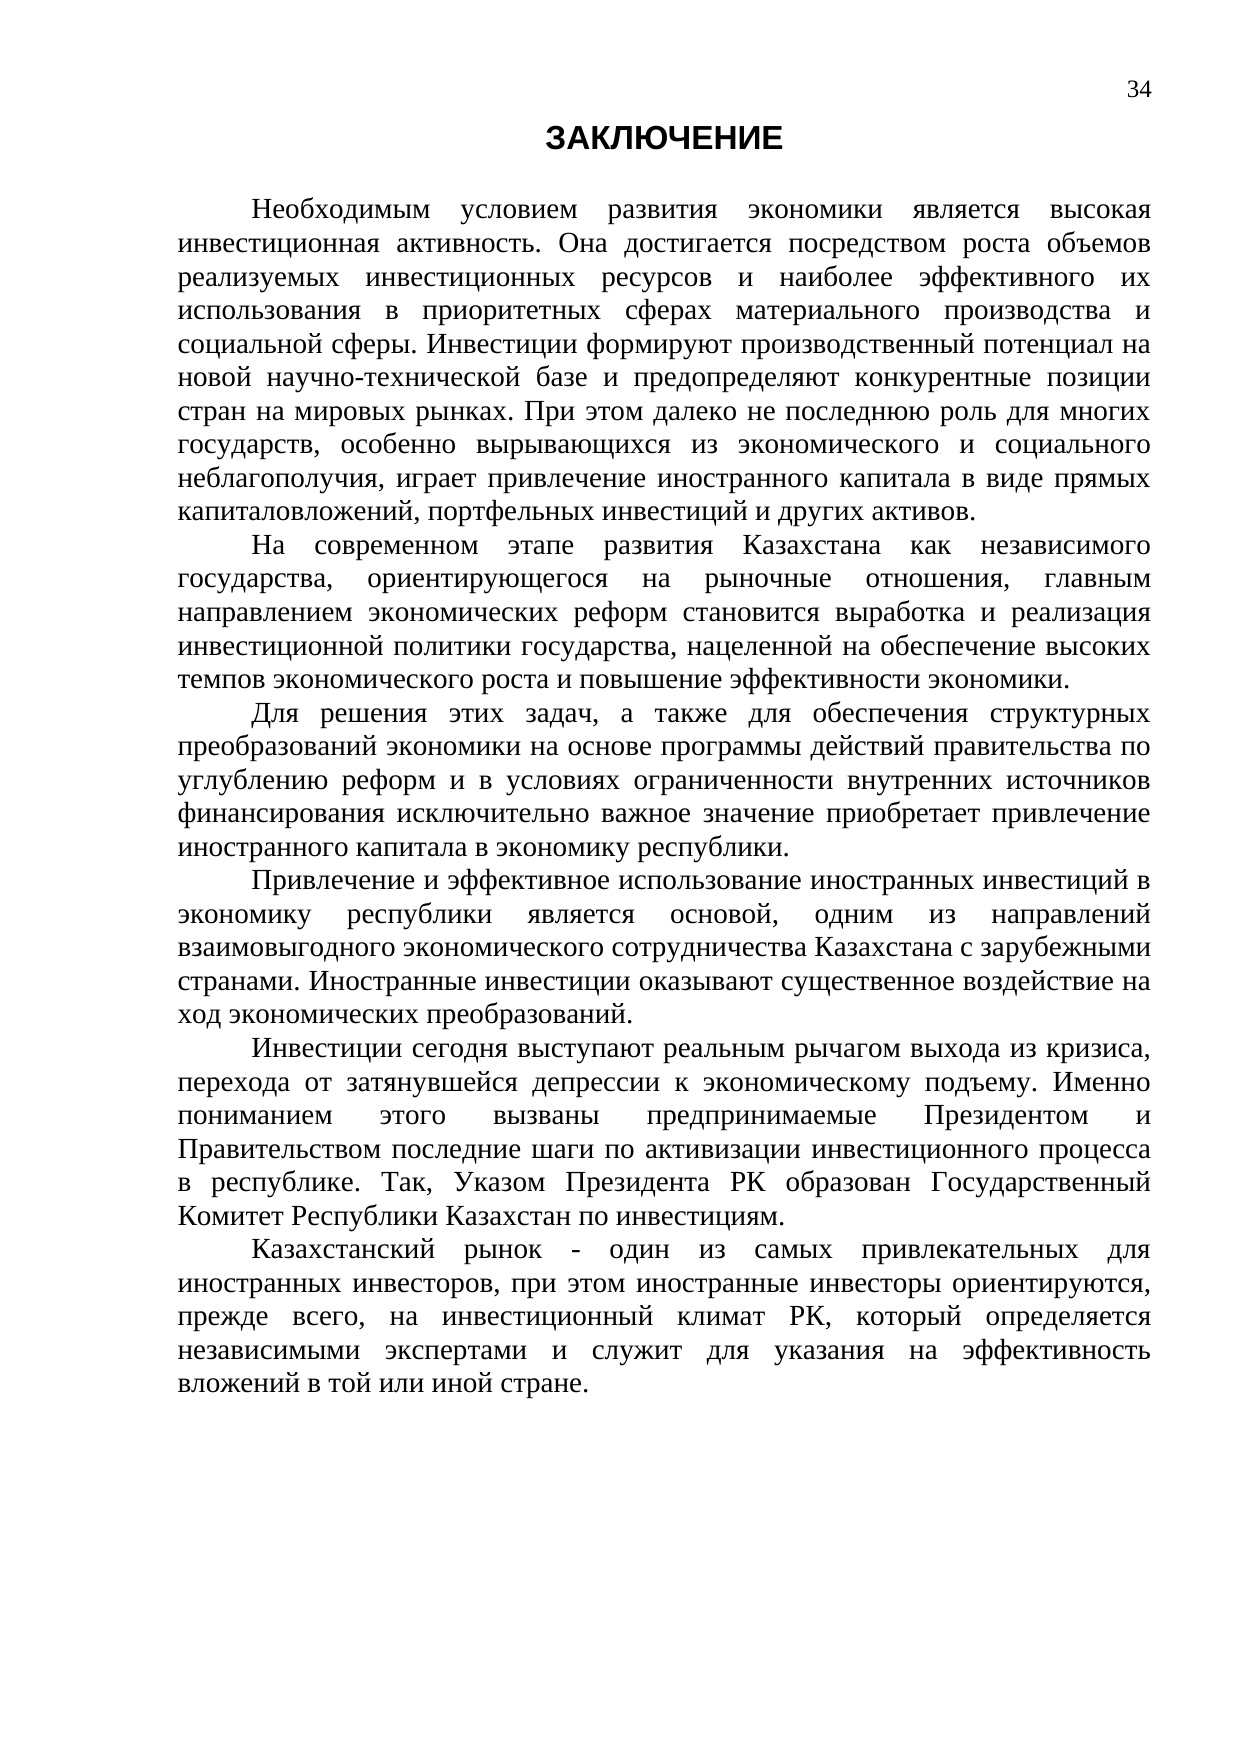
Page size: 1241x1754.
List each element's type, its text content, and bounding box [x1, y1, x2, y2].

subtitle ЗАКЛЮЧЕНИЕ [177, 118, 1152, 157]
text Инвестиции сегодня выступают реальным рычагом выхода из кризиса, перехода от затянувшейся депрессии к экономическому подъему. Именно пониманием этого вызваны предпринимаемые Президентом и Правительством последние шаги по активизации инвестиционного процесса в республике. Так, Указом Президента РК образован Государственный Комитет Республики Казахстан по инвестициям. [177, 1030, 1152, 1231]
text На современном этапе развития Казахстана как независимого государства, ориентирующегося на рыночные отношения, главным направлением экономических реформ становится выработка и реализация инвестиционной политики государства, нацеленной на обеспечение высоких темпов экономического роста и повышение эффективности экономики. [177, 527, 1152, 695]
text Для решения этих задач, а также для обеспечения структурных преобразований экономики на основе программы действий правительства по углублению реформ и в условиях ограниченности внутренних источников финансирования исключительно важное значение приобретает привлечение иностранного капитала в экономику республики. [177, 695, 1152, 862]
text Казахстанский рынок - один из самых привлекательных для иностранных инвесторов, при этом иностранные инвесторы ориентируются, прежде всего, на инвестиционный климат РК, который определяется независимыми экспертами и служит для указания на эффективность вложений в той или иной стране. [177, 1231, 1152, 1399]
text Привлечение и эффективное использование иностранных инвестиций в экономику республики является основой, одним из направлений взаимовыгодного экономического сотрудничества Казахстана с зарубежными странами. Иностранные инвестиции оказывают существенное воздействие на ход экономических преобразований. [177, 862, 1152, 1030]
text Необходимым условием развития экономики является высокая инвестиционная активность. Она достигается посредством роста объемов реализуемых инвестиционных ресурсов и наиболее эффективного их использования в приоритетных сферах материального производства и социальной сферы. Инвестиции формируют производственный потенциал на новой научно-технической базе и предопределяют конкурентные позиции стран на мировых рынках. При этом далеко не последнюю роль для многих государств, особенно вырывающихся из экономического и социального неблагополучия, играет привлечение иностранного капитала в виде прямых капиталовложений, портфельных инвестиций и других активов. [177, 192, 1152, 527]
